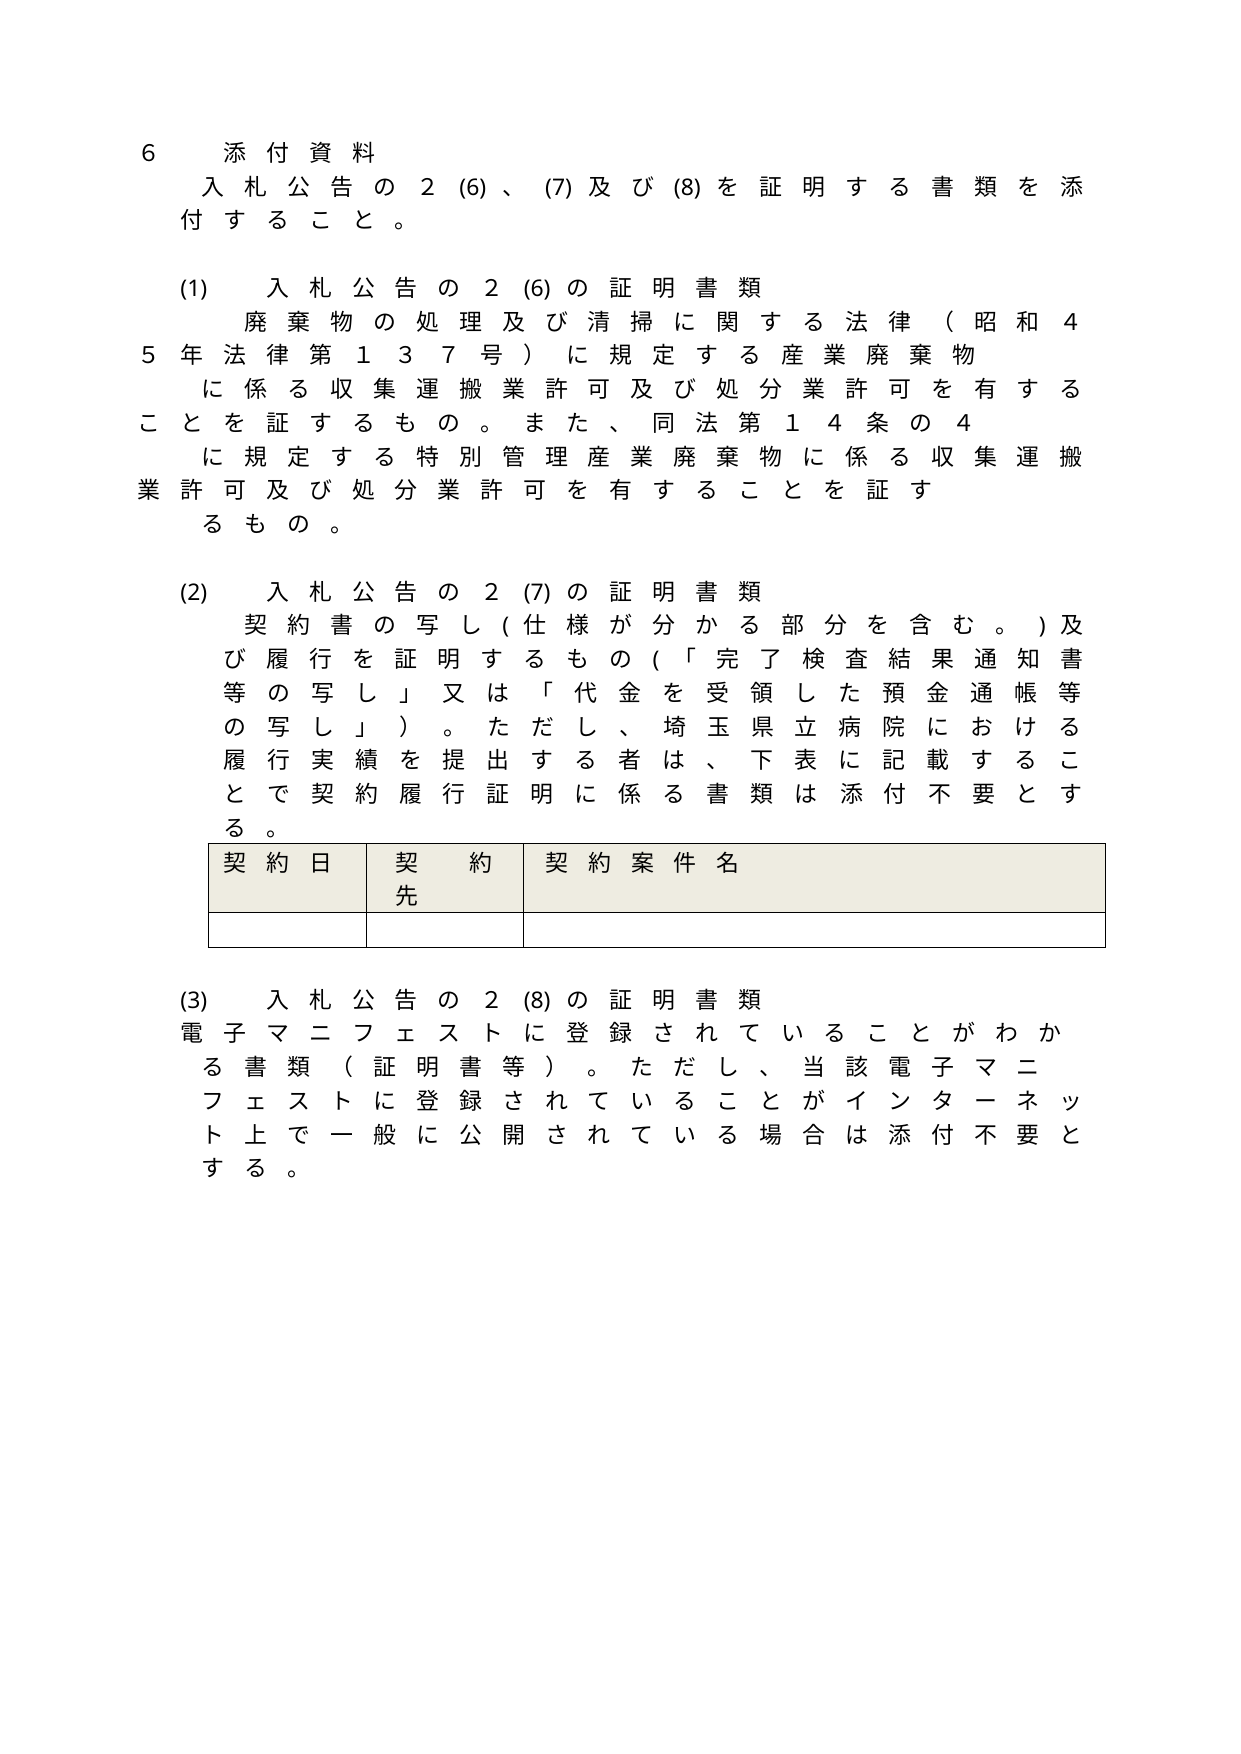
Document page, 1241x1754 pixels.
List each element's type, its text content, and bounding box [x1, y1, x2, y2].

text るもの。 [137, 506, 1103, 539]
table_header 契約先 [367, 844, 523, 912]
text (3) 入札公告の２(8)の証明書類 [137, 981, 1103, 1015]
table_header 契約日 [209, 844, 366, 912]
text 廃棄物の処理及び清掃に関する法律（昭和４５年法律第１３７号）に規定する産業廃棄物 [137, 303, 1103, 371]
text 契約書の写し(仕様が分かる部分を含む。)及び履行を証明するもの(「完了検査結果通知書等の写し」又は「代金を受領した預金通帳等の写し」）。ただし、埼玉県立病院における履行実績を提出する者は、下表に記載することで契約履行証明に係る書類は添付不要とする。 [202, 607, 1103, 843]
table_header 契約案件名 [524, 844, 1105, 912]
text に係る収集運搬業許可及び処分業許可を有することを証するもの。また、同法第１４条の４ [137, 371, 1103, 438]
text (1) 入札公告の２(6)の証明書類 [159, 269, 1103, 303]
table_cell [367, 913, 523, 947]
text 入札公告の２(6)、(7)及び(8)を証明する書類を添付すること。 [159, 168, 1103, 236]
table_cell [524, 913, 1105, 947]
text ６ 添付資料 [137, 134, 1103, 168]
table_cell [209, 913, 366, 947]
text 電子マニフェストに登録されていることがわかる書類（証明書等）。ただし、当該電子マニフェストに登録されていることがインターネット上で一般に公開されている場合は添付不要とする。 [137, 1015, 1103, 1184]
text (2) 入札公告の２(7)の証明書類 [159, 573, 1103, 607]
text に規定する特別管理産業廃棄物に係る収集運搬業許可及び処分業許可を有することを証す [137, 438, 1103, 506]
